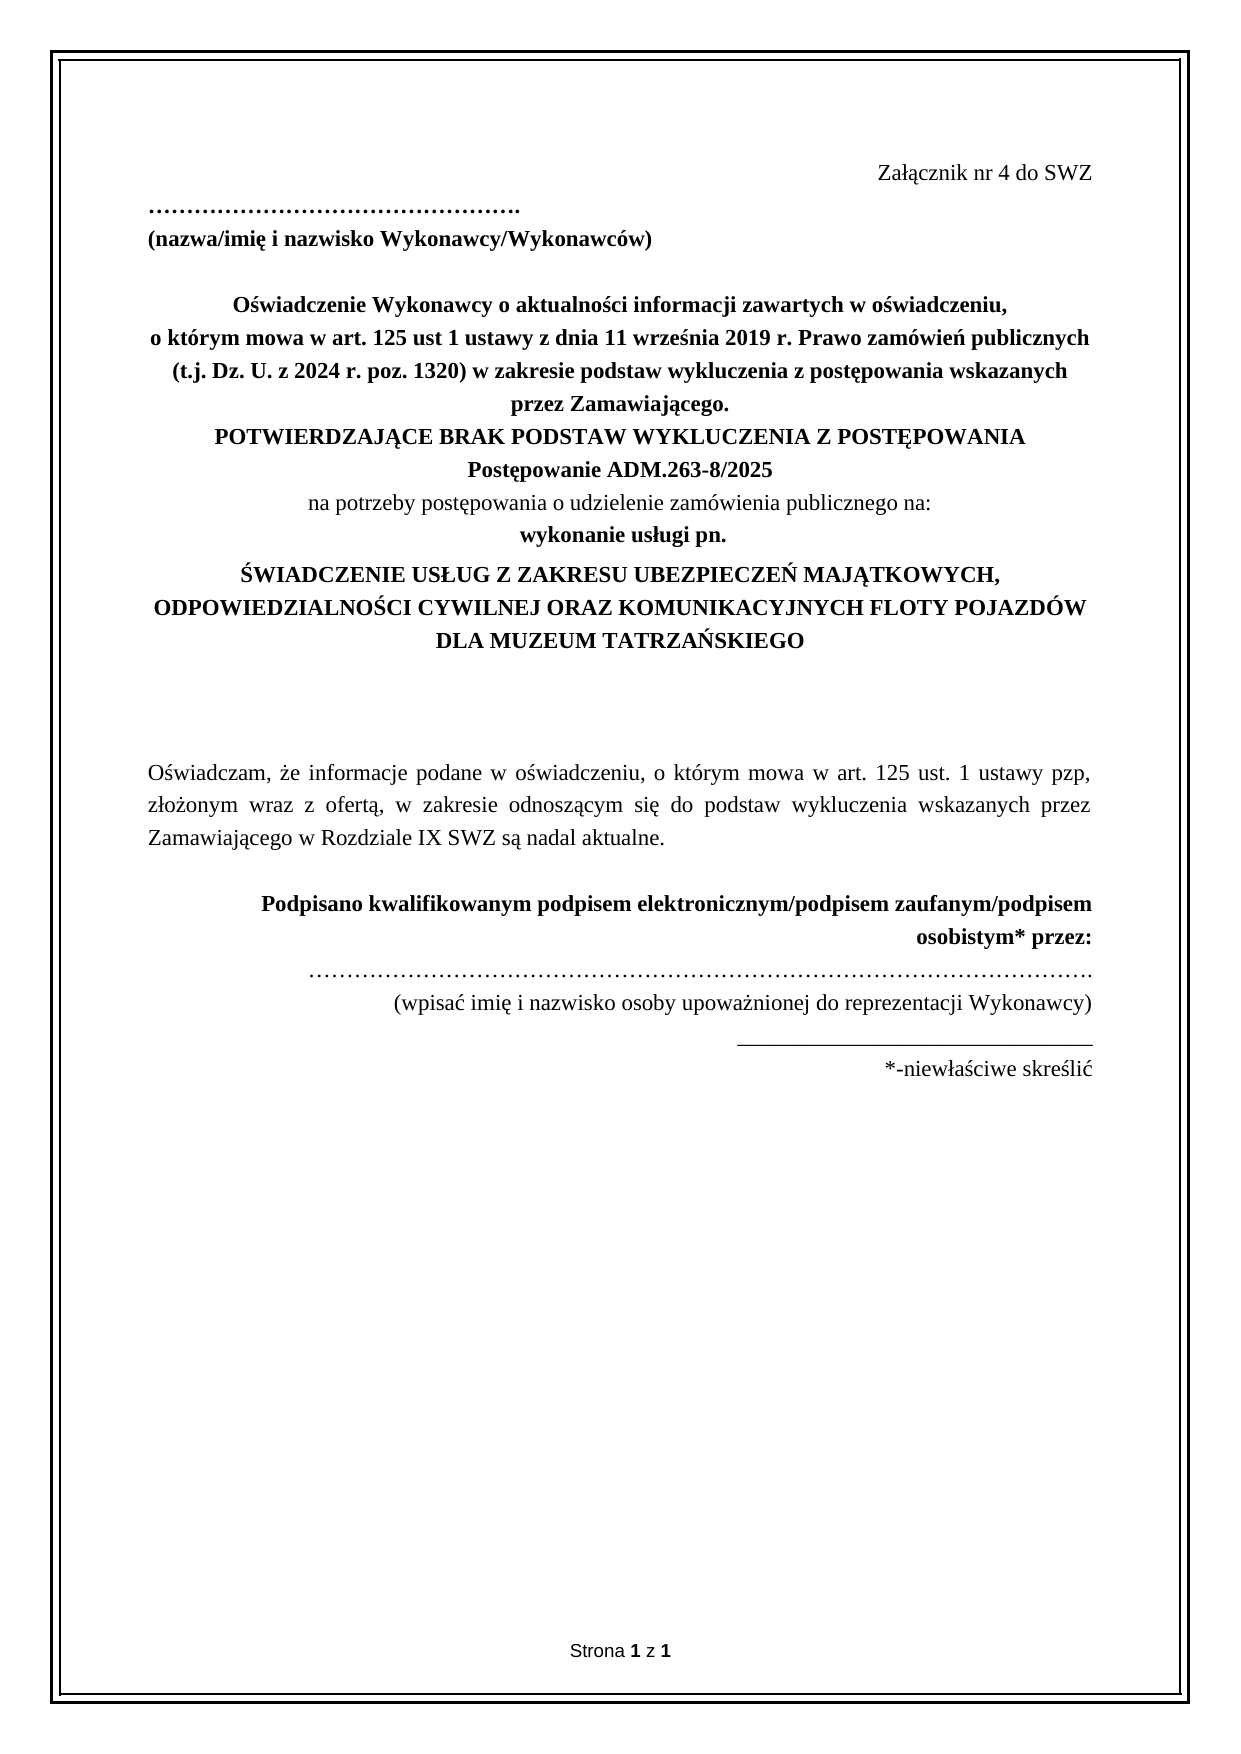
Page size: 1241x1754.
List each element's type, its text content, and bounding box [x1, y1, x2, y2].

text Oświadczam, że informacje podane w oświadczeniu, o którym mowa w art. 125 ust. 1 ustawy pzp, złożonym wraz z ofertą, w zakresie odnoszącym się do podstaw wykluczenia wskazanych przez Zamawiającego w Rozdziale IX SWZ są nadal aktualne. [148, 758, 1092, 851]
text Postępowanie ADM.263-8/2025 [148, 456, 1092, 482]
text ŚWIADCZENIE USŁUG Z ZAKRESU UBEZPIECZEŃ MAJĄTKOWYCH, ODPOWIEDZIALNOŚCI CYWILNEJ ORAZ KOMUNIKACYJNYCH FLOTY POJAZDÓW DLA MUZEUM TATRZAŃSKIEGO [148, 561, 1092, 653]
text Załącznik nr 4 do SWZ [148, 159, 1092, 186]
text _______________________________ [148, 1022, 1092, 1048]
text *-niewłaściwe skreślić [148, 1055, 1092, 1081]
text na potrzeby postępowania o udzielenie zamówienia publicznego na: [148, 489, 1092, 515]
text Podpisano kwalifikowanym podpisem elektronicznym/podpisem zaufanym/podpisem osobistym* przez: [148, 890, 1092, 949]
text wykonanie usługi pn. [148, 522, 1092, 548]
text …………………………………………………………………………………………. [148, 956, 1092, 982]
text o którym mowa w art. 125 ust 1 ustawy z dnia 11 września 2019 r. Prawo zamówień publicznych (t.j. Dz. U. z 2024 r. poz. 1320) w zakresie podstaw wykluczenia z postępowania wskazanych przez Zamawiającego. [148, 324, 1092, 416]
text …………………………………………. [148, 192, 1092, 219]
text Oświadczenie Wykonawcy o aktualności informacji zawartych w oświadczeniu, [148, 291, 1092, 317]
text (nazwa/imię i nazwisko Wykonawcy/Wykonawców) [148, 225, 1092, 252]
text POTWIERDZAJĄCE BRAK PODSTAW WYKLUCZENIA Z POSTĘPOWANIA [148, 423, 1092, 449]
text (wpisać imię i nazwisko osoby upoważnionej do reprezentacji Wykonawcy) [148, 989, 1092, 1015]
